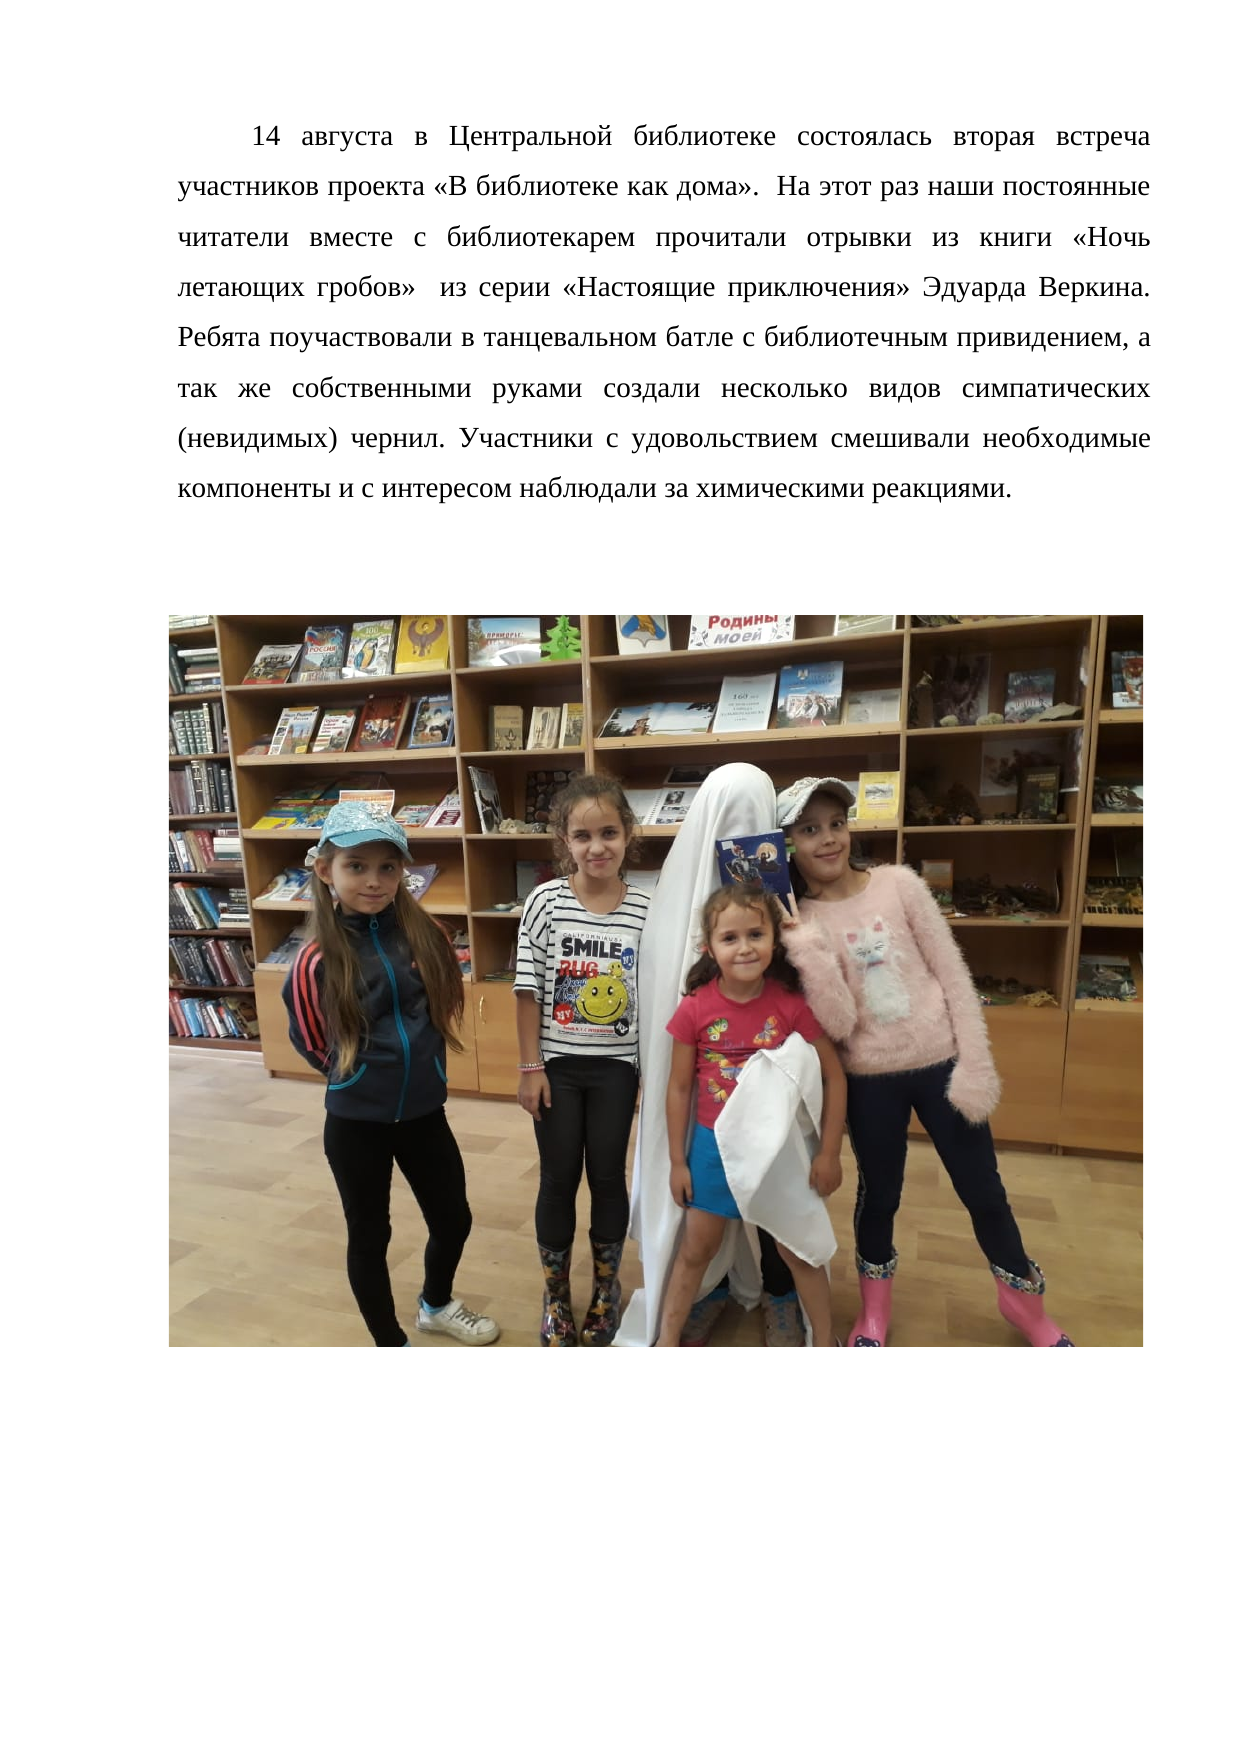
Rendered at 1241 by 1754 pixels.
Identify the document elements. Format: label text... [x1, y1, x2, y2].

picture [168, 615, 1144, 1347]
text 14 августа в Центральной библиотеке состоялась вторая встреча участников проекта «В библиотеке как дома». На этот раз наши постоянные читатели вместе с библиотекарем прочитали отрывки из книги «Ночь летающих гробов» из серии «Настоящие приключения» Эдуарда Веркина. Ребята поучаствовали в танцевальном батле с библиотечным привидением, а так же собственными руками создали несколько видов симпатических (невидимых) чернил. Участники с удовольствием смешивали необходимые компоненты и с интересом наблюдали за химическими реакциями. [177, 118, 1152, 504]
